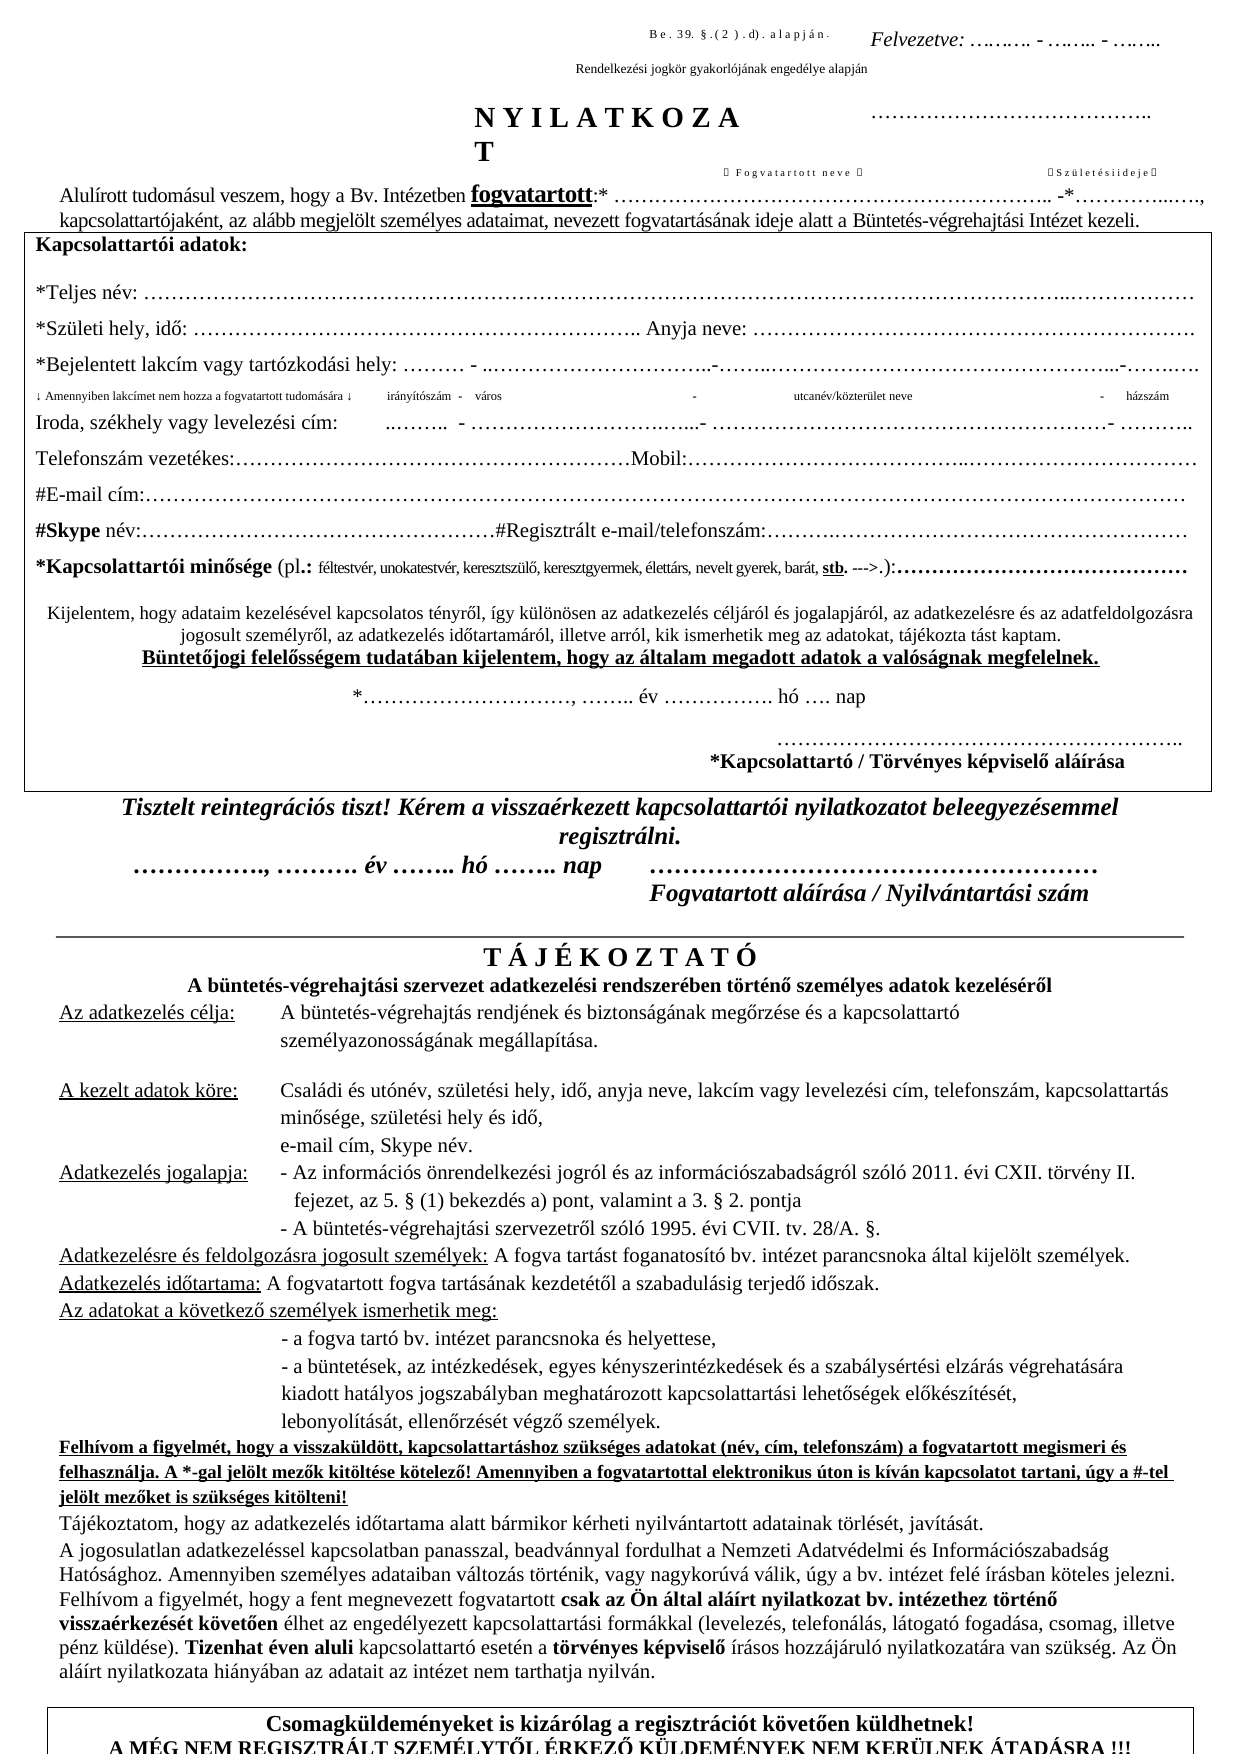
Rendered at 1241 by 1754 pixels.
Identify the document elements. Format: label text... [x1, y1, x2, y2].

text Adatkezelésre és feldolgozásra jogosult személyek: A fogva tartást foganatosító bv. intézet parancsnoka által kijelölt személyek. [59, 1243, 1205, 1267]
table_cell ………………………………………………….. *Kapcsolattartó / Törvényes képviselő aláírása [25, 708, 1211, 791]
text ……………., ………. év …….. hó …….. nap ……………………………………………… [35, 850, 1197, 878]
text B e . 3 9 . § . ( 2 ) . d) . a l a p j á n . Felvezetve: ………. - …….. - …….. [96, 27, 1205, 51]
subtitle N Y I L A T K O Z A T [474, 100, 766, 167]
text Fogvatartott aláírása / Nyilvántartási szám [649, 878, 1205, 907]
text Adatkezelés jogalapja: - Az információs önrendelkezési jogról és az információszabadságról szóló 2011. évi CXII. törvény II. fejezet, az 5. § (1) bekezdés a) pont, valamint a 3. § 2. pontja [59, 1160, 1176, 1212]
table_header Kapcsolattartói adatok: *Teljes név: ……………………………………………………………………………………………………………………..……………… *Születi hely, idő: ……………………………………………………….. Anyja neve: ………………………………………………………. *Bejelentett lakcím vagy tartózkodási hely: ……… - ..…………………………..-……..…………………………………………...-…….…. ↓ Amennyiben lakcímet nem hozza a fogvatartott tudomására ↓ irányítószám - város - utcanév/közterület neve - házszám Iroda, székhely vagy levelezési cím: ..…….. - ……………………….…...- …………………………………………………- ……….. Telefonszám vezetékes:…………………………………………………Mobil:…………………………………..…………………………… #E-mail cím:…………………………………………………………………………………………………………………………………… #Skype név:……………………………………………#Regisztrált e-mail/telefonszám:……….…………………………………………… *Kapcsolattartói minősége (pl.: féltestvér, unokatestvér, keresztszülő, keresztgyermek, élettárs, nevelt gyerek, barát, stb. --->.):…………………………………… Kijelentem, hogy adataim kezelésével kapcsolatos tényről, így különösen az adatkezelés céljáról és jogalapjáról, az adatkezelésre és az adatfeldolgozásra jogosult személyről, az adatkezelés időtartamáról, illetve arról, kik ismerhetik meg az adatokat, tájékozta tást kaptam. Büntetőjogi felelősségem tudatában kijelentem, hogy az általam megadott adatok a valóságnak megfelelnek. *…………………………, …….. év ……………. hó …. nap [25, 233, 1211, 708]
text A kezelt adatok köre: Családi és utónév, születési hely, idő, anyja neve, lakcím vagy levelezési cím, telefonszám, kapcsolattartás minősége, születési hely és idő, [59, 1077, 1205, 1129]
text Adatkezelés időtartama: A fogvatartott fogva tartásának kezdetétől a szabadulásig terjedő időszak. Az adatokat a következő személyek ismerhetik meg: [59, 1271, 902, 1322]
text A jogosulatlan adatkezeléssel kapcsolatban panasszal, beadvánnyal fordulhat a Nemzeti Adatvédelmi és Információszabadság Hatósághoz. Amennyiben személyes adataiban változás történik, vagy nagykorúvá válik, úgy a bv. intézet felé írásban köteles jelezni. Felhívom a figyelmét, hogy a fent megnevezett fogvatartott csak az Ön által aláírt nyilatkozat bv. intézethez történő visszaérkezését követően élhet az engedélyezett kapcsolattartási formákkal (levelezés, telefonálás, látogató fogadása, csomag, illetve pénz küldése). Tizenhat éven aluli kapcsolattartó esetén a törvényes képviselő írásos hozzájáruló nyilatkozatára van szükség. Az Ön aláírt nyilatkozata hiányában az adatait az intézet nem tarthatja nyilván. [59, 1538, 1178, 1683]
text Felhívom a figyelmét, hogy a visszaküldött, kapcsolattartáshoz szükséges adatokat (név, cím, telefonszám) a fogvatartott megismeri és felhasználja. A *-gal jelölt mezők kitöltése kötelező! Amennyiben a fogvatartottal elektronikus úton is kíván kapcsolatot tartani, úgy a #-tel jelölt mezőket is szükséges kitölteni! [59, 1436, 1205, 1507]
list A büntetés-végrehajtási szervezetről szóló 1995. évi CVII. tv. 28/A. §. [280, 1216, 1205, 1239]
text Alulírott tudomásul veszem, hogy a Bv. Intézetben fogvatartott:* ……………………………………………………….. -*…………...…., [59, 179, 1205, 208]
text kapcsolattartójaként, az alább megjelölt személyes adataimat, nevezett fogvatartásának ideje alatt a Büntetés-végrehajtási Intézet kezeli. [59, 208, 1205, 232]
text Tájékoztatom, hogy az adatkezelés időtartama alatt bármikor kérheti nyilvántartott adatainak törlését, javítását. [59, 1511, 1205, 1535]
text Az adatkezelés célja: A büntetés-végrehajtás rendjének és biztonságának megőrzése és a kapcsolattartó [59, 1000, 1205, 1024]
text ………………………………….. [870, 100, 1205, 123]
list a fogva tartó bv. intézet parancsnoka és helyettese, [281, 1326, 1205, 1350]
text Tisztelt reintegrációs tiszt! Kérem a visszaérkezett kapcsolattartói nyilatkozatot beleegyezésemmel regisztrálni. [113, 792, 1127, 850]
text T Á J É K O Z T A T Ó [113, 942, 1127, 973]
text e-mail cím, Skype név. [35, 1133, 1205, 1157]
subtitle A büntetés-végrehajtási szervezet adatkezelési rendszerében történő személyes adatok kezeléséről [113, 973, 1127, 997]
text személyazonosságának megállapítása. [280, 1028, 1205, 1052]
list a büntetések, az intézkedések, egyes kényszerintézkedések és a szabálysértési elzárás végrehatására kiadott hatályos jogszabályban meghatározott kapcsolattartási lehetőségek előkészítését, lebonyolítását, ellenőrzését végző személyek. [281, 1353, 1144, 1433]
text Rendelkezési jogkör gyakorlójának engedélye alapján [575, 61, 1205, 77]
